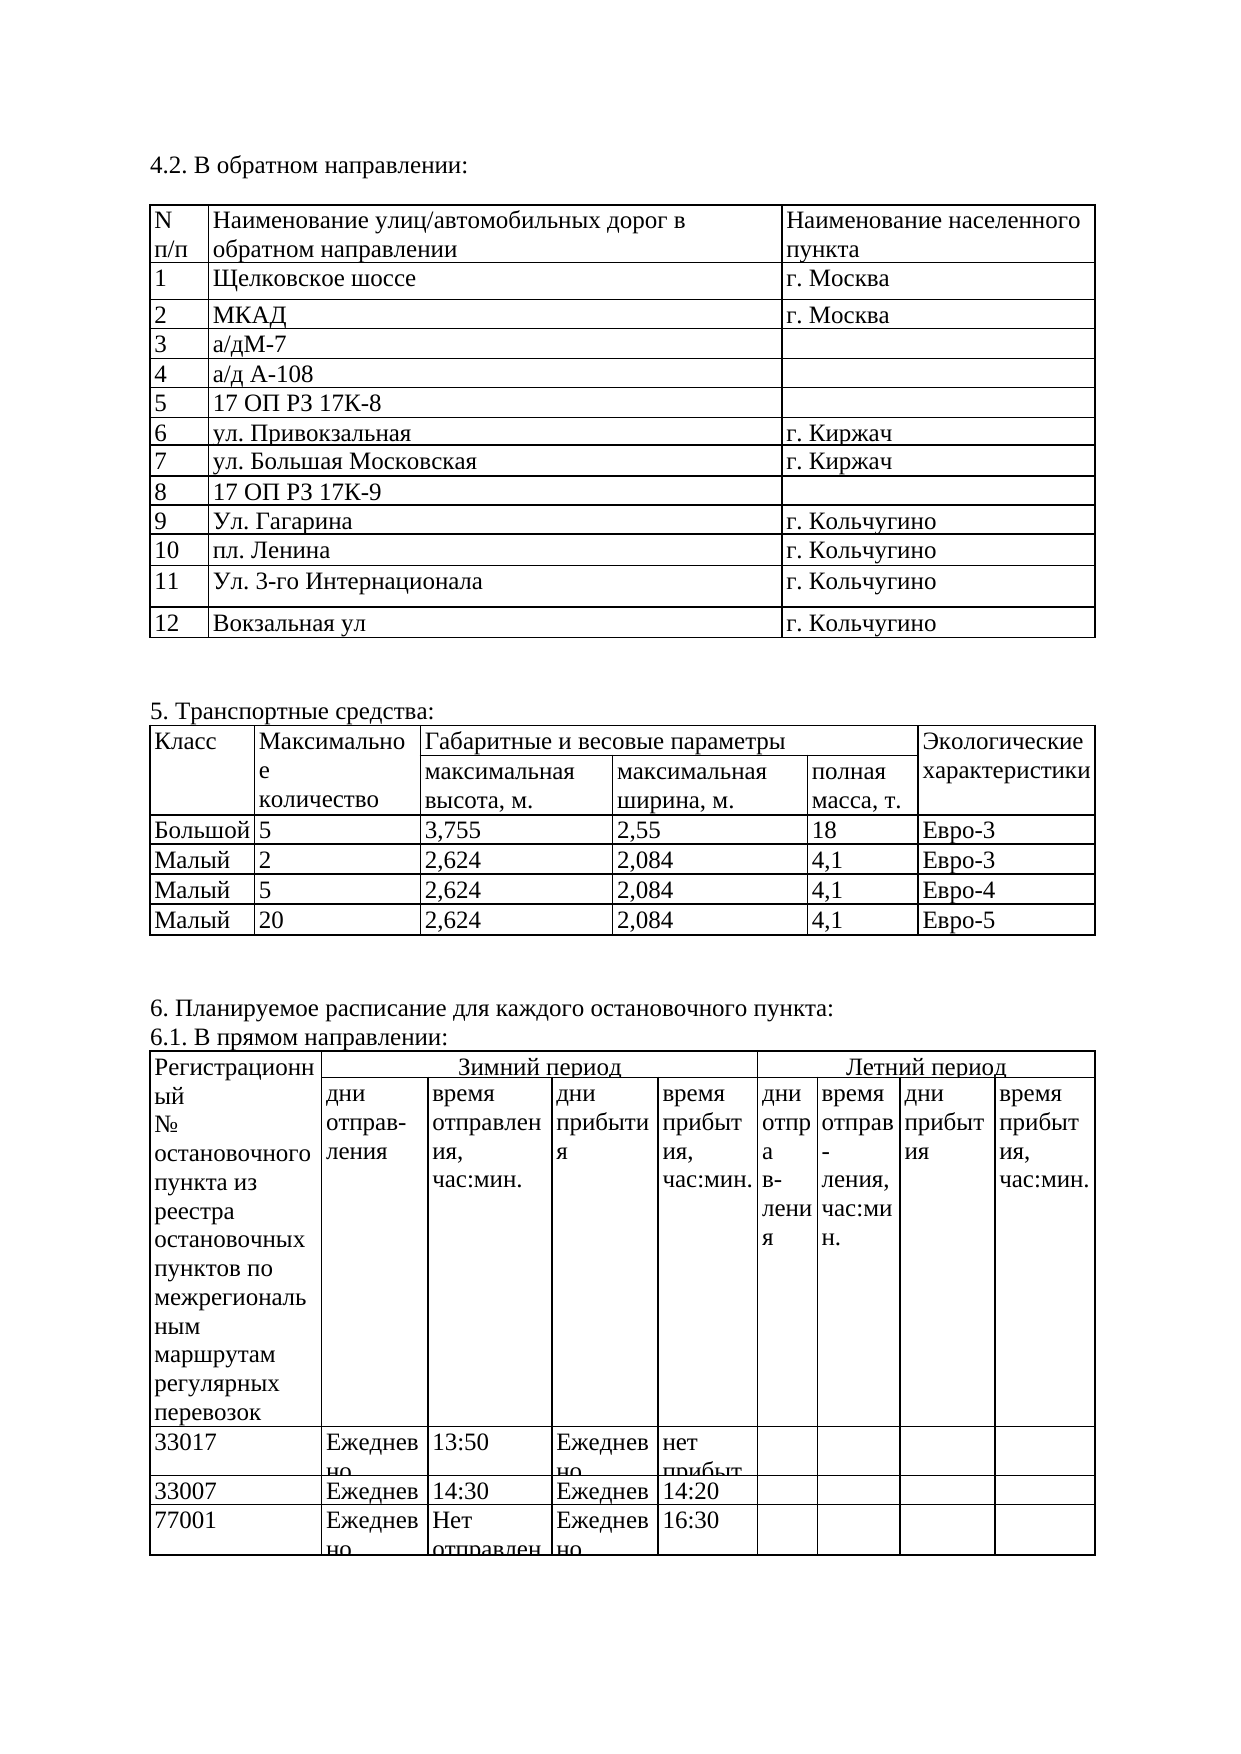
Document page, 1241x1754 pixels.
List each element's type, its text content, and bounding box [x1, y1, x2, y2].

table_cell дни отпра в- ления [758, 1078, 817, 1426]
table_cell ул. Привокзальная [209, 418, 781, 444]
table_cell [901, 1427, 994, 1474]
table_cell г. Кольчугино [783, 535, 1094, 564]
table_header Габаритные и весовые параметры [421, 726, 917, 754]
table_header Максимальное количество [255, 726, 420, 814]
table_cell Ежедневно [553, 1427, 657, 1474]
table_cell 77001 [151, 1505, 321, 1554]
table_cell [901, 1476, 994, 1504]
table_cell [783, 359, 1094, 387]
table_cell 20 [255, 905, 420, 934]
table_cell нет прибытия [659, 1427, 757, 1474]
table_cell 2,084 [613, 905, 807, 934]
table_cell дни прибытия [553, 1078, 657, 1426]
table_cell 17 ОП РЗ 17К-8 [209, 388, 781, 417]
table_cell 4,1 [808, 845, 917, 873]
table_cell [758, 1505, 817, 1554]
table_cell Ежедневно [553, 1476, 657, 1504]
table_cell Малый [151, 875, 254, 903]
table_cell полная масса, т. [808, 756, 917, 814]
table_cell Ежедневно [553, 1505, 657, 1554]
table_cell г. Кольчугино [783, 566, 1094, 606]
table_cell Ул. 3-го Интернационала [209, 566, 781, 606]
table_cell [901, 1505, 994, 1554]
table_cell 18 [808, 816, 917, 843]
table_cell Евро-3 [919, 845, 1094, 873]
table_cell а/д А-108 [209, 359, 781, 387]
table_cell Евро-4 [919, 875, 1094, 903]
table_cell 6 [151, 418, 208, 444]
table_cell Ул. Гагарина [209, 506, 781, 533]
table_header Регистрационный № остановочного пункта из реестра остановочных пунктов по межрегиональным маршрутам регулярных перевозок [151, 1052, 321, 1426]
table_cell Евро-3 [919, 816, 1094, 843]
table_cell время отправ- ления, час:мин. [818, 1078, 899, 1426]
table_cell 5 [151, 388, 208, 417]
table_cell [758, 1427, 817, 1474]
table_cell 5 [255, 875, 420, 903]
table_header Летний период [758, 1052, 1094, 1077]
table_cell Большой [151, 816, 254, 843]
table_cell г. Москва [783, 300, 1094, 327]
table_cell 5 [255, 816, 420, 843]
table_cell [783, 329, 1094, 357]
table_cell [818, 1427, 899, 1474]
table_cell МКАД [209, 300, 781, 327]
table_cell дни отправ- ления [322, 1078, 427, 1426]
table_cell г. Кольчугино [783, 608, 1094, 637]
table_cell [996, 1476, 1094, 1504]
table_cell [818, 1476, 899, 1504]
table_header N п/п [151, 206, 208, 262]
table_cell Ежедневно [322, 1505, 427, 1554]
table_cell Малый [151, 905, 254, 934]
table_cell 14:30 [429, 1476, 551, 1504]
table_cell Ежедневно [322, 1427, 427, 1474]
table_cell 3,755 [421, 816, 612, 843]
text 6.1. В прямом направлении: [150, 1022, 1090, 1050]
table_cell 2,084 [613, 845, 807, 873]
table_cell 7 [151, 446, 208, 475]
table_cell 4,1 [808, 875, 917, 903]
table_cell Малый [151, 845, 254, 873]
table_header Экологические характеристики [919, 726, 1094, 814]
table_cell 2,624 [421, 875, 612, 903]
table_cell пл. Ленина [209, 535, 781, 564]
table_header Класс [151, 726, 254, 814]
table_cell 33007 [151, 1476, 321, 1504]
table_cell максимальная ширина, м. [613, 756, 807, 814]
table_cell Щелковское шоссе [209, 263, 781, 299]
text 5. Транспортные средства: [150, 696, 1090, 724]
table_header Наименование населенного пункта [783, 206, 1094, 262]
table_cell [783, 477, 1094, 504]
table_cell 8 [151, 477, 208, 504]
table_cell 4 [151, 359, 208, 387]
table_cell 4,1 [808, 905, 917, 934]
table_cell 17 ОП РЗ 17К-9 [209, 477, 781, 504]
table_cell Нет отправлений [429, 1505, 551, 1554]
table_cell 2 [255, 845, 420, 873]
table_cell 10 [151, 535, 208, 564]
table_cell 9 [151, 506, 208, 533]
table_cell Ежедневно [322, 1476, 427, 1504]
table_cell 16:30 [659, 1505, 757, 1554]
table_cell время прибытия, час:мин. [659, 1078, 757, 1426]
table_cell г. Москва [783, 263, 1094, 299]
table_cell [996, 1505, 1094, 1554]
table_cell а/дМ-7 [209, 329, 781, 357]
table_cell 1 [151, 263, 208, 299]
table_cell 12 [151, 608, 208, 637]
table_cell [996, 1427, 1094, 1474]
table_cell дни прибытия [901, 1078, 994, 1426]
text 4.2. В обратном направлении: [150, 150, 1090, 179]
text 6. Планируемое расписание для каждого остановочного пункта: [150, 993, 1090, 1022]
table_cell время прибытия, час:мин. [996, 1078, 1094, 1426]
table_cell 2,084 [613, 875, 807, 903]
table_cell Евро-5 [919, 905, 1094, 934]
table_cell максимальная высота, м. [421, 756, 612, 814]
table_cell 3 [151, 329, 208, 357]
table_cell 2 [151, 300, 208, 327]
table_cell г. Киржач [783, 418, 1094, 444]
table_cell г. Киржач [783, 446, 1094, 475]
table_cell 2,624 [421, 905, 612, 934]
table_cell [783, 388, 1094, 417]
table_cell 33017 [151, 1427, 321, 1474]
table_cell 2,55 [613, 816, 807, 843]
table_cell г. Кольчугино [783, 506, 1094, 533]
table_cell 14:20 [659, 1476, 757, 1504]
table_cell время отправления, час:мин. [429, 1078, 551, 1426]
table_cell 11 [151, 566, 208, 606]
table_cell 13:50 [429, 1427, 551, 1474]
table_cell [758, 1476, 817, 1504]
table_cell ул. Большая Московская [209, 446, 781, 475]
table_header Зимний период [322, 1052, 757, 1077]
table_header Наименование улиц/автомобильных дорог в обратном направлении [209, 206, 781, 262]
table_cell 2,624 [421, 845, 612, 873]
table_cell Вокзальная ул [209, 608, 781, 637]
table_cell [818, 1505, 899, 1554]
